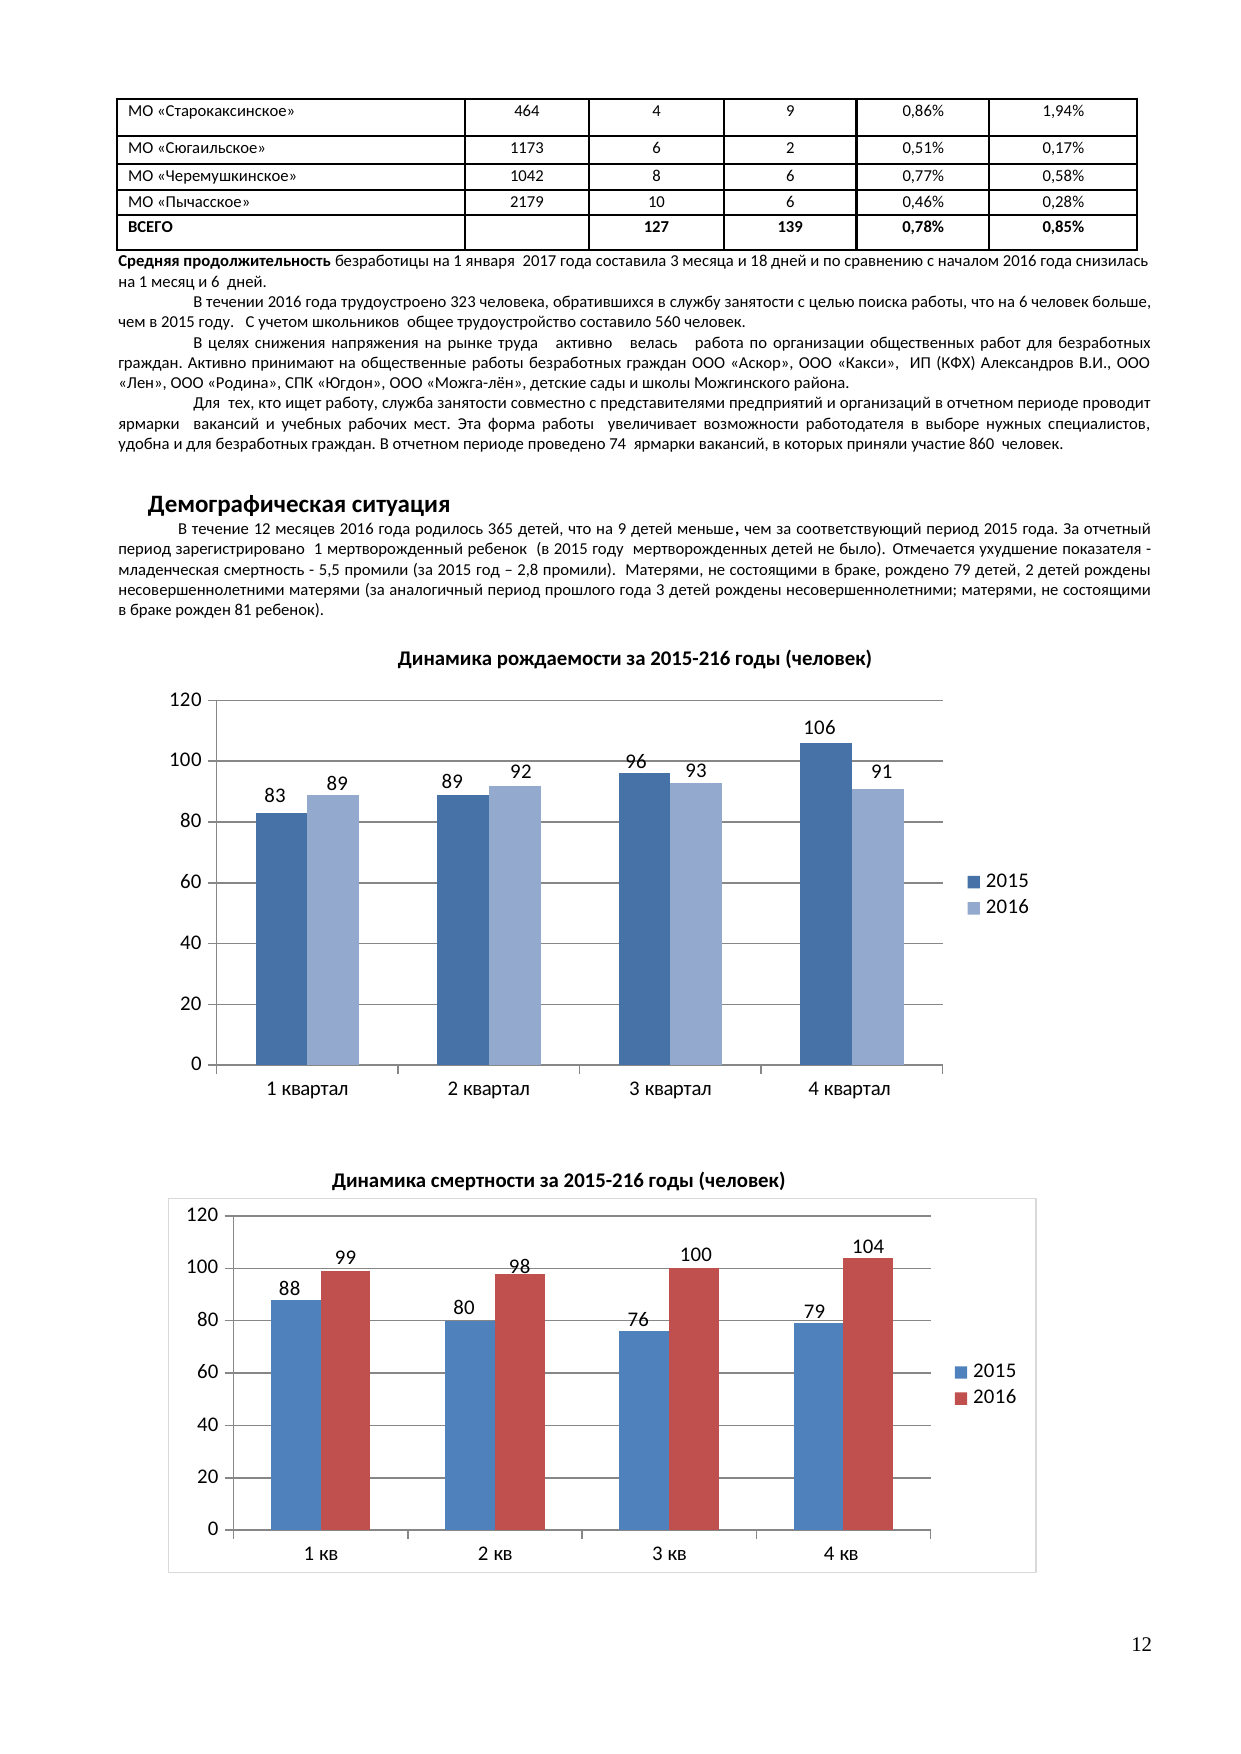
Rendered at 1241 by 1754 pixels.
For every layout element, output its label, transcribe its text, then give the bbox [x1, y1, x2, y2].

table_cell 0,51% [858, 137, 988, 163]
text Для тех, кто ищет работу, служба занятости совместно с представителями предприятий и организаций в отчетном периоде проводит ярмарки вакансий и учебных рабочих мест. Эта форма работы увеличивает возможности работодателя в выборе нужных специалистов, удобна и для безработных граждан. В отчетном периоде проведено 74 ярмарки вакансий, в которых приняли участие 860 человек. [118, 393, 1152, 454]
table_cell 139 [725, 216, 855, 248]
text В целях снижения напряжения на рынке труда активно велась работа по организации общественных работ для безработных граждан. Активно принимают на общественные работы безработных граждан ООО «Аскор», ООО «Какси», ИП (КФХ) Александров В.И., ООО «Лен», ООО «Родина», СПК «Югдон», ООО «Можга-лён», детские сады и школы Можгинского района. [118, 332, 1152, 393]
text Демографическая ситуация [88, 488, 1152, 518]
table_cell 464 [466, 100, 588, 135]
table_cell 0,58% [990, 165, 1136, 189]
table_cell 9 [725, 100, 855, 135]
table_cell МО «Пычасское» [118, 191, 464, 214]
table_cell 6 [725, 191, 855, 214]
table_cell 10 [590, 191, 723, 214]
table_cell 0,86% [858, 100, 988, 135]
table_cell 0,77% [858, 165, 988, 189]
table_cell [466, 216, 588, 248]
table_cell МО «Сюгаильское» [118, 137, 464, 163]
subtitle В течение 12 месяцев 2016 года родилось 365 детей, что на 9 детей меньше, чем за соответствующий период 2015 года. За отчетный период зарегистрировано 1 мертворожденный ребенок (в 2015 году мертворожденных детей не было). Отмечается ухудшение показателя - младенческая смертность - 5,5 промили (за 2015 год – 2,8 промили). Матерями, не состоящими в браке, рождено 79 детей, 2 детей рождены несовершеннолетними матерями (за аналогичный период прошлого года 3 детей рождены несовершеннолетними; матерями, не состоящими в браке рожден 81 ребенок). [118, 518, 1152, 620]
table_cell 0,17% [990, 137, 1136, 163]
subtitle Динамика рождаемости за 2015-216 годы (человек) [118, 645, 1152, 671]
text В течении 2016 года трудоустроено 323 человека, обратившихся в службу занятости с целью поиска работы, что на 6 человек больше, чем в 2015 году. С учетом школьников общее трудоустройство составило 560 человек. [118, 291, 1152, 332]
table_cell 8 [590, 165, 723, 189]
text Средняя продолжительность безработицы на 1 января 2017 года составила 3 месяца и 18 дней и по сравнению с началом 2016 года снизилась на 1 месяц и 6 дней. [118, 251, 1152, 291]
table_cell 127 [590, 216, 723, 248]
table_cell 6 [725, 165, 855, 189]
table_cell 1,94% [990, 100, 1136, 135]
table_cell 0,78% [858, 216, 988, 248]
table_cell 2 [725, 137, 855, 163]
table_cell МО «Старокаксинское» [118, 100, 464, 135]
table_cell 0,28% [990, 191, 1136, 214]
text Динамика смертности за 2015-216 годы (человек) [88, 1164, 1152, 1194]
table_cell 2179 [466, 191, 588, 214]
table_cell 1173 [466, 137, 588, 163]
table_cell 6 [590, 137, 723, 163]
table_cell МО «Черемушкинское» [118, 165, 464, 189]
table_cell 1042 [466, 165, 588, 189]
table_cell ВСЕГО [118, 216, 464, 248]
table_cell 0,46% [858, 191, 988, 214]
table_cell 0,85% [990, 216, 1136, 248]
table_cell 4 [590, 100, 723, 135]
